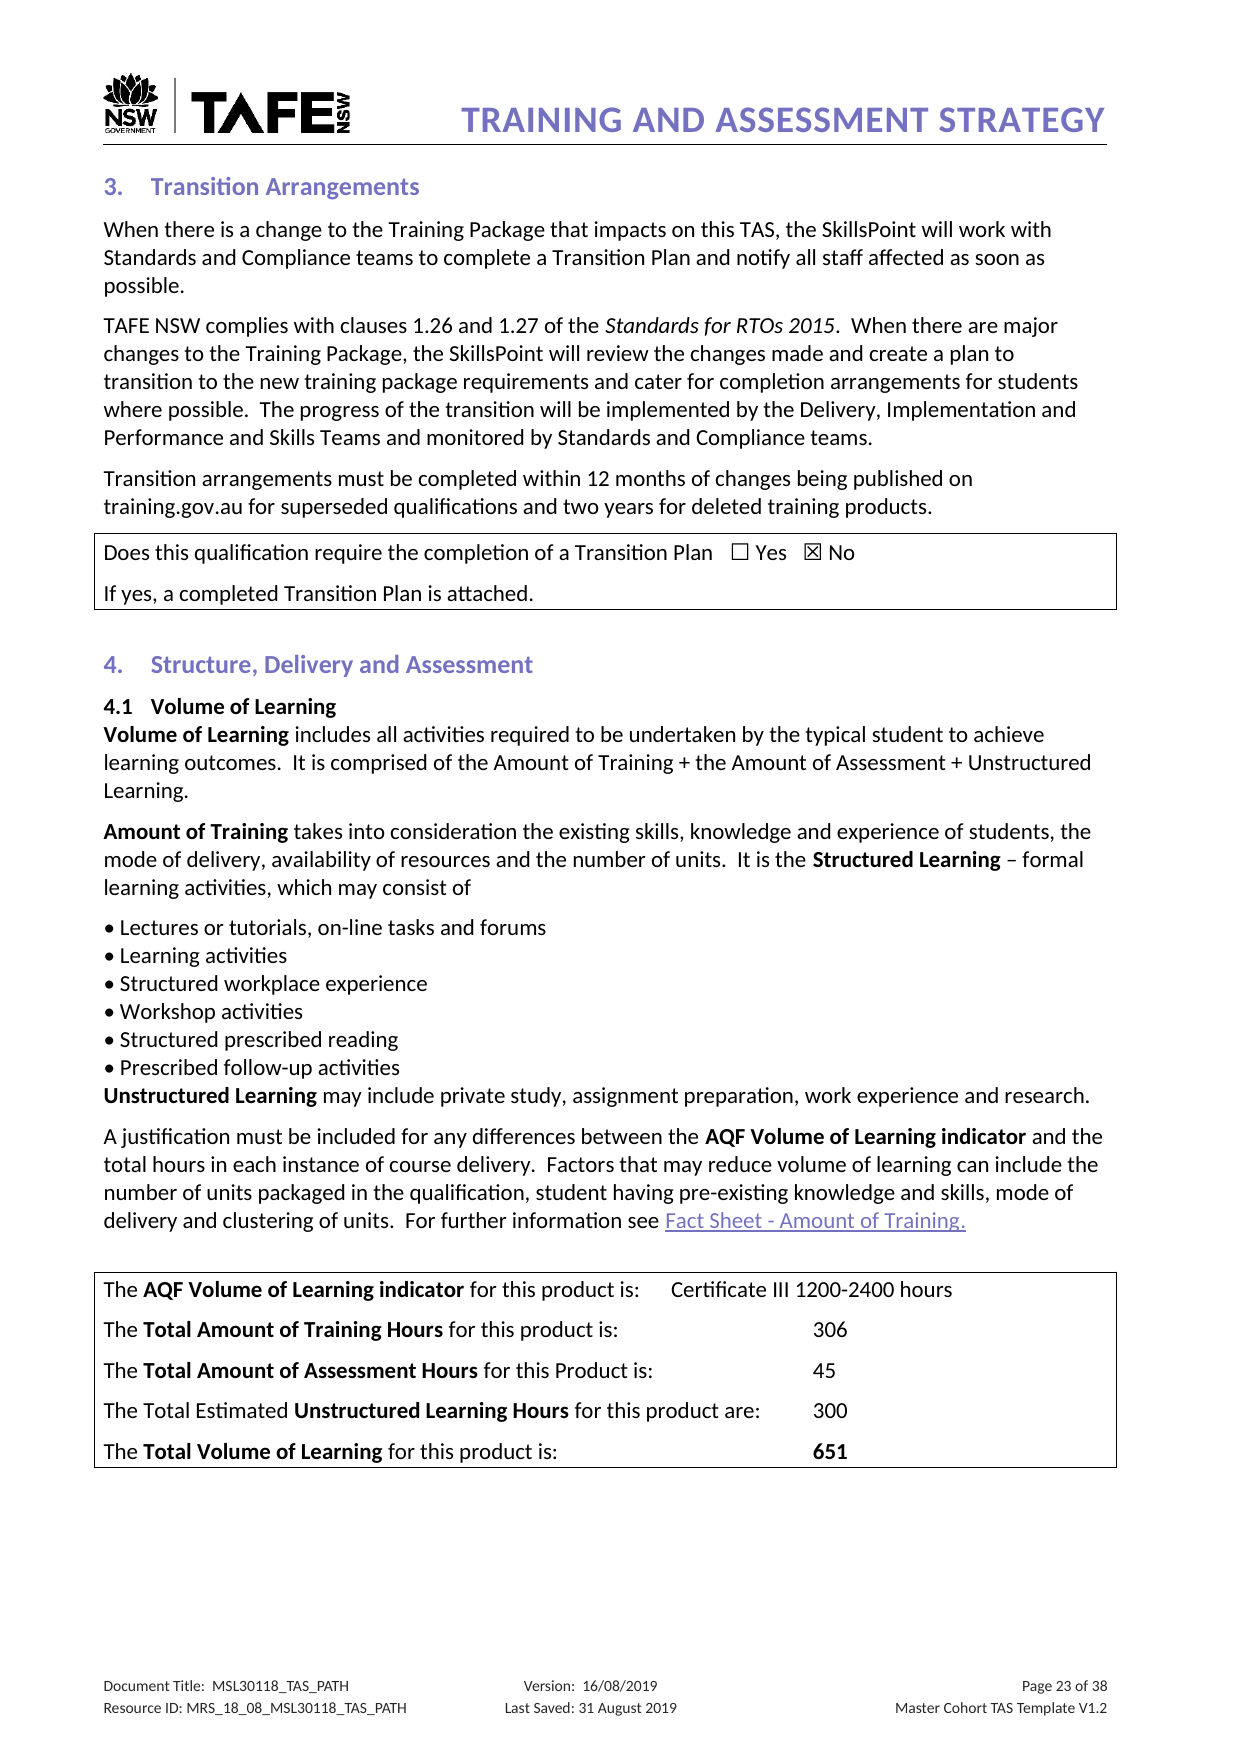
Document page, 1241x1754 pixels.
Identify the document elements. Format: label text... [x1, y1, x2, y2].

text Transition arrangements must be completed within 12 months of changes being published on training.gov.au for superseded qualifications and two years for deleted training products. [103, 464, 1107, 520]
picture [103, 73, 350, 133]
text Volume of Learning includes all activities required to be undertaken by the typical student to achieve learning outcomes. It is comprised of the Amount of Training + the Amount of Assessment + Unstructured Learning. [103, 720, 1107, 804]
subtitle 4. Structure, Delivery and Assessment [103, 648, 1107, 680]
subtitle 3. Transition Arrangements [103, 170, 1107, 202]
text • Lectures or tutorials, on-line tasks and forums [103, 913, 1107, 941]
text • Structured workplace experience [103, 969, 1107, 997]
text • Workshop activities [103, 997, 1107, 1025]
text TAFE NSW complies with clauses 1.26 and 1.27 of the Standards for RTOs 2015. When there are major changes to the Training Package, the SkillsPoint will review the changes made and create a plan to transition to the new training package requirements and cater for completion arrangements for students where possible. The progress of the transition will be implemented by the Delivery, Implementation and Performance and Skills Teams and monitored by Standards and Compliance teams. [103, 311, 1107, 451]
text If yes, a completed Transition Plan is attached. [95, 576, 1116, 609]
text • Learning activities [103, 941, 1107, 969]
text The Total Amount of Assessment Hours for this Product is: 45 [95, 1353, 1116, 1384]
text The Total Volume of Learning for this product is: 651 [95, 1434, 1116, 1467]
text A justification must be included for any differences between the AQF Volume of Learning indicator and the total hours in each instance of course delivery. Factors that may reduce volume of learning can include the number of units packaged in the qualification, student having pre-existing knowledge and skills, mode of delivery and clustering of units. For further information see Fact Sheet - Amount of Training. [103, 1122, 1107, 1234]
text Does this qualification require the completion of a Transition Plan Yes No [95, 534, 1116, 567]
text The Total Amount of Training Hours for this product is: 306 [95, 1312, 1116, 1343]
text Amount of Training takes into consideration the existing skills, knowledge and experience of students, the mode of delivery, availability of resources and the number of units. It is the Structured Learning – formal learning activities, which may consist of [103, 817, 1107, 901]
text Unstructured Learning may include private study, assignment preparation, work experience and research. [103, 1081, 1107, 1109]
text The AQF Volume of Learning indicator for this product is: [95, 1273, 1116, 1303]
text The Total Estimated Unstructured Learning Hours for this product are: 300 [95, 1393, 1116, 1424]
text When there is a change to the Training Package that impacts on this TAS, the SkillsPoint will work with Standards and Compliance teams to complete a Transition Plan and notify all staff affected as soon as possible. [103, 215, 1107, 299]
text • Prescribed follow-up activities [103, 1053, 1107, 1081]
subtitle 4.1 Volume of Learning [103, 692, 1107, 720]
text • Structured prescribed reading [103, 1025, 1107, 1053]
